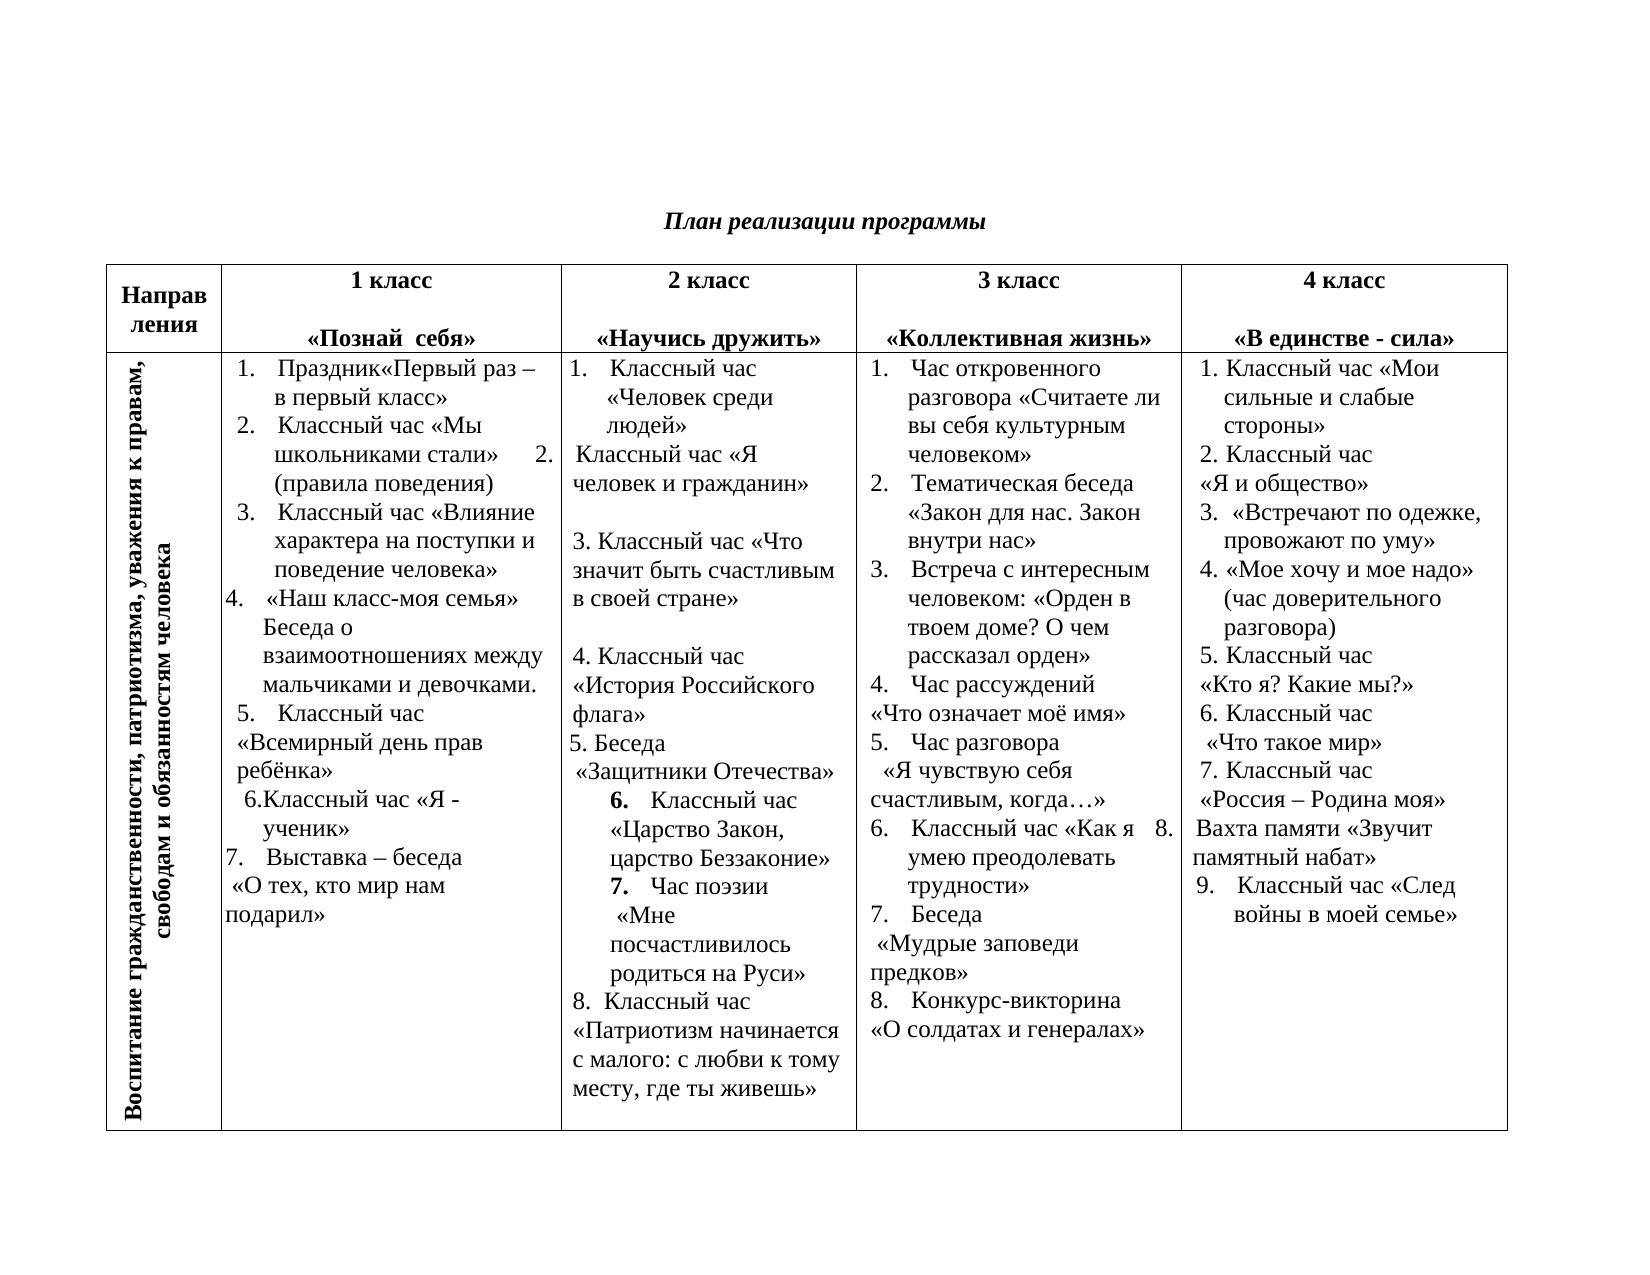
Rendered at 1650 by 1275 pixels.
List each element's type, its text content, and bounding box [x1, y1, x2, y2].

table_header 4 класс «В единстве - сила» [1182, 265, 1507, 352]
table_header 2 класс «Научись дружить» [562, 265, 856, 352]
table_cell Воспитание гражданственности, патриотизма, уважения к правам, свободам и обязанностям человека [107, 353, 221, 1130]
text План реализации программы [118, 206, 1532, 235]
table_cell 1. Классный час «Мои сильные и слабые стороны» 2. Классный час «Я и общество» 3. «Встречают по одежке, провожают по уму» 4. «Мое хочу и мое надо» (час доверительного разговора) 5. Классный час «Кто я? Какие мы?» 6. Классный час «Что такое мир» 7. Классный час «Россия – Родина моя» 8. Вахта памяти «Звучит памятный набат» 9. Классный час «След войны в моей семье» [1182, 353, 1507, 1130]
table_header 3 класс «Коллективная жизнь» [857, 265, 1181, 352]
table_cell 1. Час откровенного разговора «Считаете ли вы себя культурным человеком» 2. Тематическая беседа «Закон для нас. Закон внутри нас» 3. Встреча с интересным человеком: «Орден в твоем доме? О чем рассказал орден» 4. Час рассуждений «Что означает моё имя» 5. Час разговора «Я чувствую себя счастливым, когда…» 6. Классный час «Как я умею преодолевать трудности» 7. Беседа «Мудрые заповеди предков» 8. Конкурс-викторина «О солдатах и генералах» [857, 353, 1181, 1130]
table_header Направления [107, 265, 221, 352]
table_cell 1. Праздник«Первый раз – в первый класс» 2. Классный час «Мы школьниками стали» (правила поведения) 3. Классный час «Влияние характера на поступки и поведение человека» 4. «Наш класс-моя семья» Беседа о взаимоотношениях между мальчиками и девочками. 5. Классный час «Всемирный день прав ребёнка» 6.Классный час «Я - ученик» 7. Выставка – беседа «О тех, кто мир нам подарил» [222, 353, 561, 1130]
table_cell 1. Классный час «Человек среди людей» 2. Классный час «Я человек и гражданин» 3. Классный час «Что значит быть счастливым в своей стране» 4. Классный час «История Российского флага» 5. Беседа «Защитники Отечества» 6. Классный час «Царство Закон, царство Беззаконие» 7. Час поэзии «Мне посчастливилось родиться на Руси» 8. Классный час «Патриотизм начинается с малого: с любви к тому месту, где ты живешь» [562, 353, 856, 1130]
table_header 1 класс «Познай себя» [222, 265, 561, 352]
